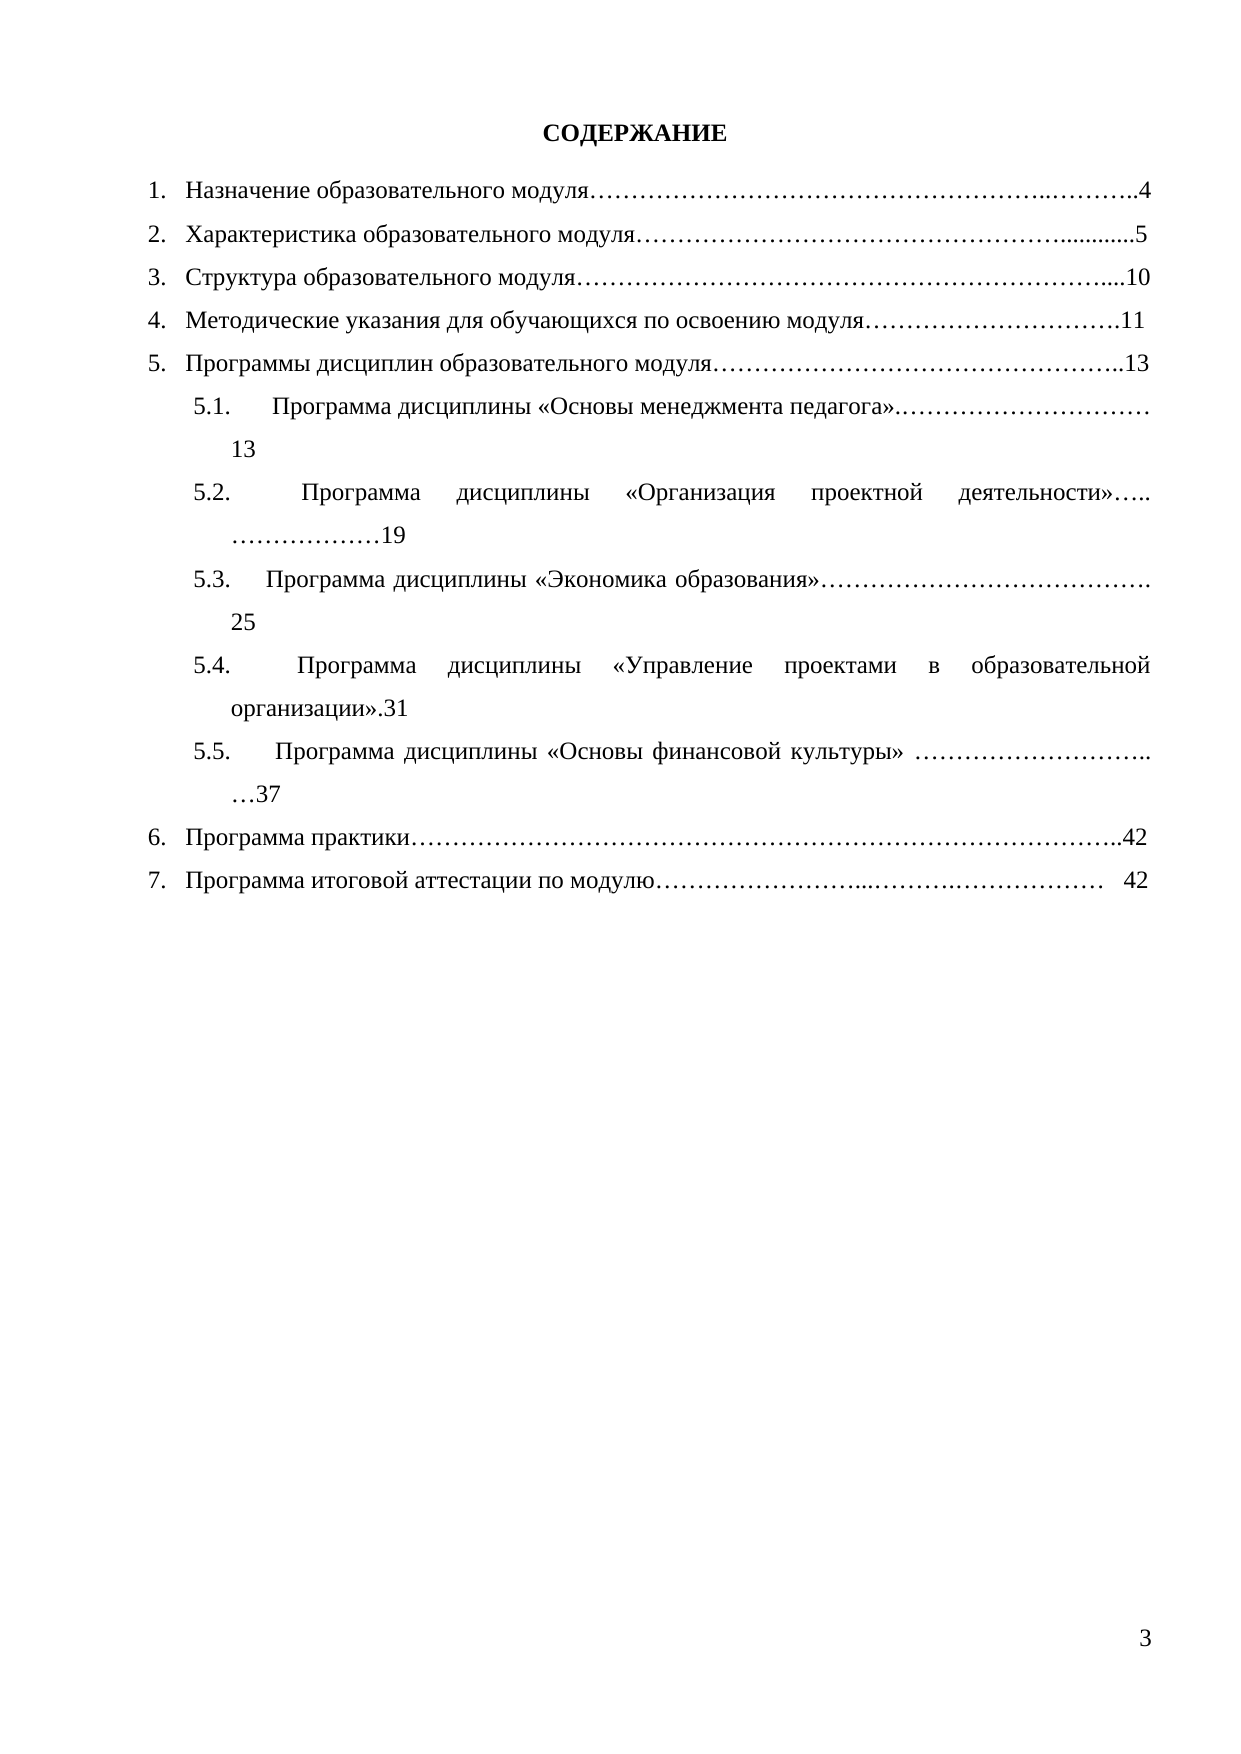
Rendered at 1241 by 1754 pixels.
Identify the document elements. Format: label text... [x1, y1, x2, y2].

text Содержание [118, 118, 1152, 147]
list Программы дисциплин образовательного модуля…………………………………………..13 [148, 348, 1152, 377]
list Программа дисциплины «Основы менеджмента педагога».…………………………13 [193, 391, 1152, 463]
list Программа дисциплины «Основы финансовой культуры» ………………………..…37 [193, 736, 1152, 808]
list Назначение образовательного модуля………………………………………………..………..4 [148, 176, 1152, 204]
list Программа итоговой аттестации по модулю……………………...……….……………… 42 [148, 866, 1152, 894]
list Программа дисциплины «Организация проектной деятельности»…..………………19 [193, 477, 1152, 549]
list Методические указания для обучающихся по освоению модуля………………………….11 [148, 305, 1152, 334]
list Программа дисциплины «Экономика образования»…………………………………. 25 [193, 564, 1152, 636]
list Структура образовательного модуля………………………………………………………....10 [148, 262, 1152, 291]
list Программа практики…………………………………………………………………………..42 [148, 822, 1152, 851]
list Программа дисциплины «Управление проектами в образовательной организации».31 [193, 650, 1152, 722]
list Характеристика образовательного модуля……………………………………………............5 [148, 219, 1152, 247]
